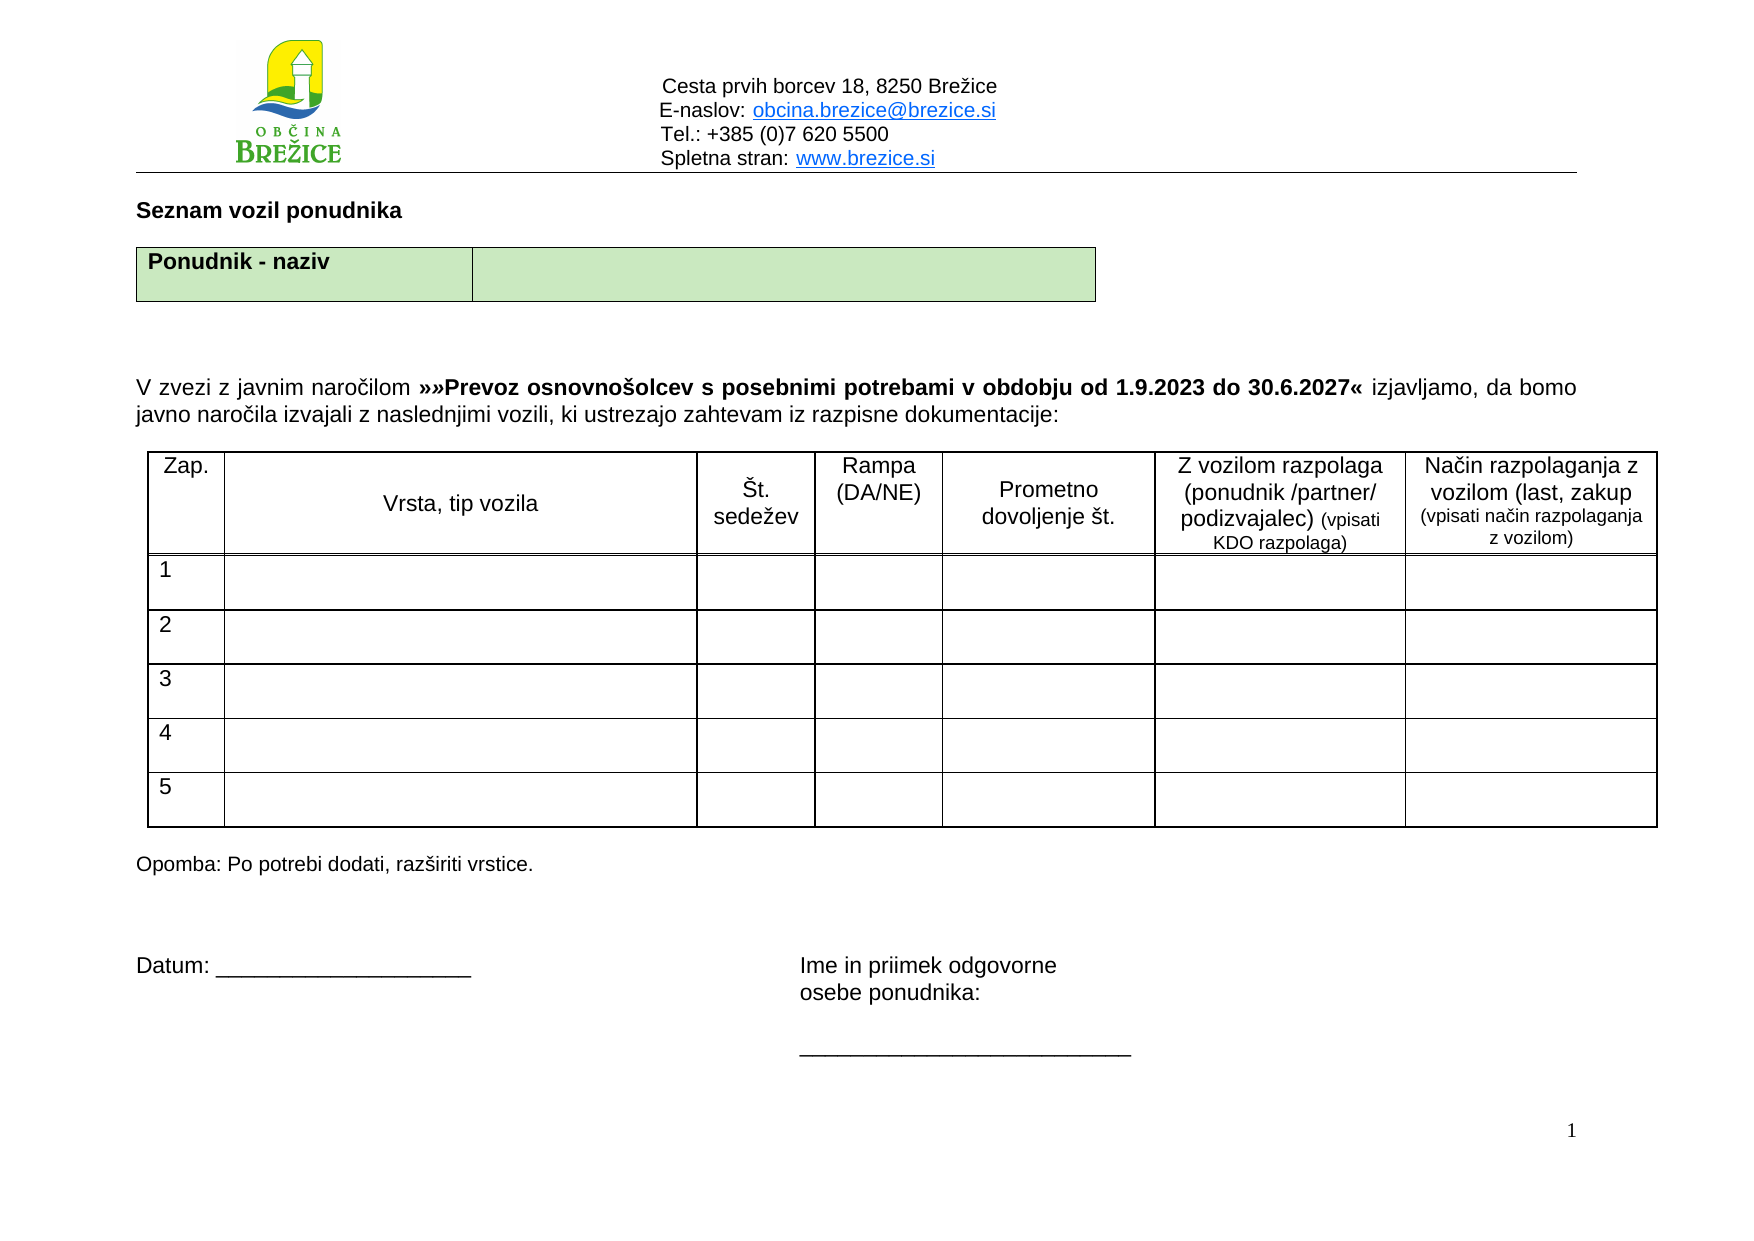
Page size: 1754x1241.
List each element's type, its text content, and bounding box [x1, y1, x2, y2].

table_cell [1406, 773, 1656, 826]
table_cell 2 [149, 611, 224, 663]
table_cell [943, 556, 1154, 609]
table_header [473, 248, 1095, 301]
table_header Zap. [149, 453, 224, 553]
table_cell [225, 773, 696, 826]
table_cell [1156, 556, 1405, 609]
table_cell 1 [149, 556, 224, 609]
table_cell [816, 611, 942, 663]
table_cell [1406, 611, 1656, 663]
table_header Prometno dovoljenje št. [943, 453, 1154, 553]
text osebe ponudnika: [726, 978, 1577, 1005]
table_cell [1406, 665, 1656, 717]
table_cell 5 [149, 773, 224, 826]
text V zvezi z javnim naročilom »»Prevoz osnovnošolcev s posebnimi potrebami v obdobju od 1.9.2023 do 30.6.2027« izjavljamo, da bomo javno naročila izvajali z naslednjimi vozili, ki ustrezajo zahtevam iz razpisne dokumentacije: [136, 374, 1577, 427]
table_header Način razpolaganja z vozilom (last, zakup (vpisati način razpolaganja z vozilom) [1406, 453, 1656, 553]
picture [236, 40, 341, 163]
table_header Vrsta, tip vozila [225, 453, 696, 553]
table_cell [816, 665, 942, 717]
text Opomba: Po potrebi dodati, razširiti vrstice. [136, 852, 1577, 876]
table_cell [225, 665, 696, 717]
table_cell [1156, 665, 1405, 717]
table_cell [698, 556, 814, 609]
table_cell [1156, 611, 1405, 663]
table_cell [1156, 773, 1405, 826]
table_cell [816, 556, 942, 609]
table_cell [698, 773, 814, 826]
table_cell [943, 665, 1154, 717]
table_cell [225, 719, 696, 772]
table_header Z vozilom razpolaga (ponudnik /partner/ podizvajalec) (vpisati KDO razpolaga) [1156, 453, 1405, 553]
table_cell [698, 611, 814, 663]
table_cell [1156, 719, 1405, 772]
table_header Ponudnik - naziv [137, 248, 472, 301]
table_cell [816, 719, 942, 772]
table_cell 4 [149, 719, 224, 772]
table_header Št. sedežev [698, 453, 814, 553]
table_cell [225, 556, 696, 609]
text __________________________ [136, 1031, 1577, 1058]
table_cell [816, 773, 942, 826]
table_cell [225, 611, 696, 663]
table_cell [1406, 719, 1656, 772]
table_header Rampa (DA/NE) [816, 453, 942, 553]
table_cell [698, 719, 814, 772]
text Seznam vozil ponudnika [136, 197, 1577, 223]
table_cell 3 [149, 665, 224, 717]
table_cell [943, 773, 1154, 826]
table_cell [943, 719, 1154, 772]
table_cell [943, 611, 1154, 663]
text Datum: ____________________ Ime in priimek odgovorne [136, 952, 1577, 978]
table_cell [1406, 556, 1656, 609]
table_cell [698, 665, 814, 717]
